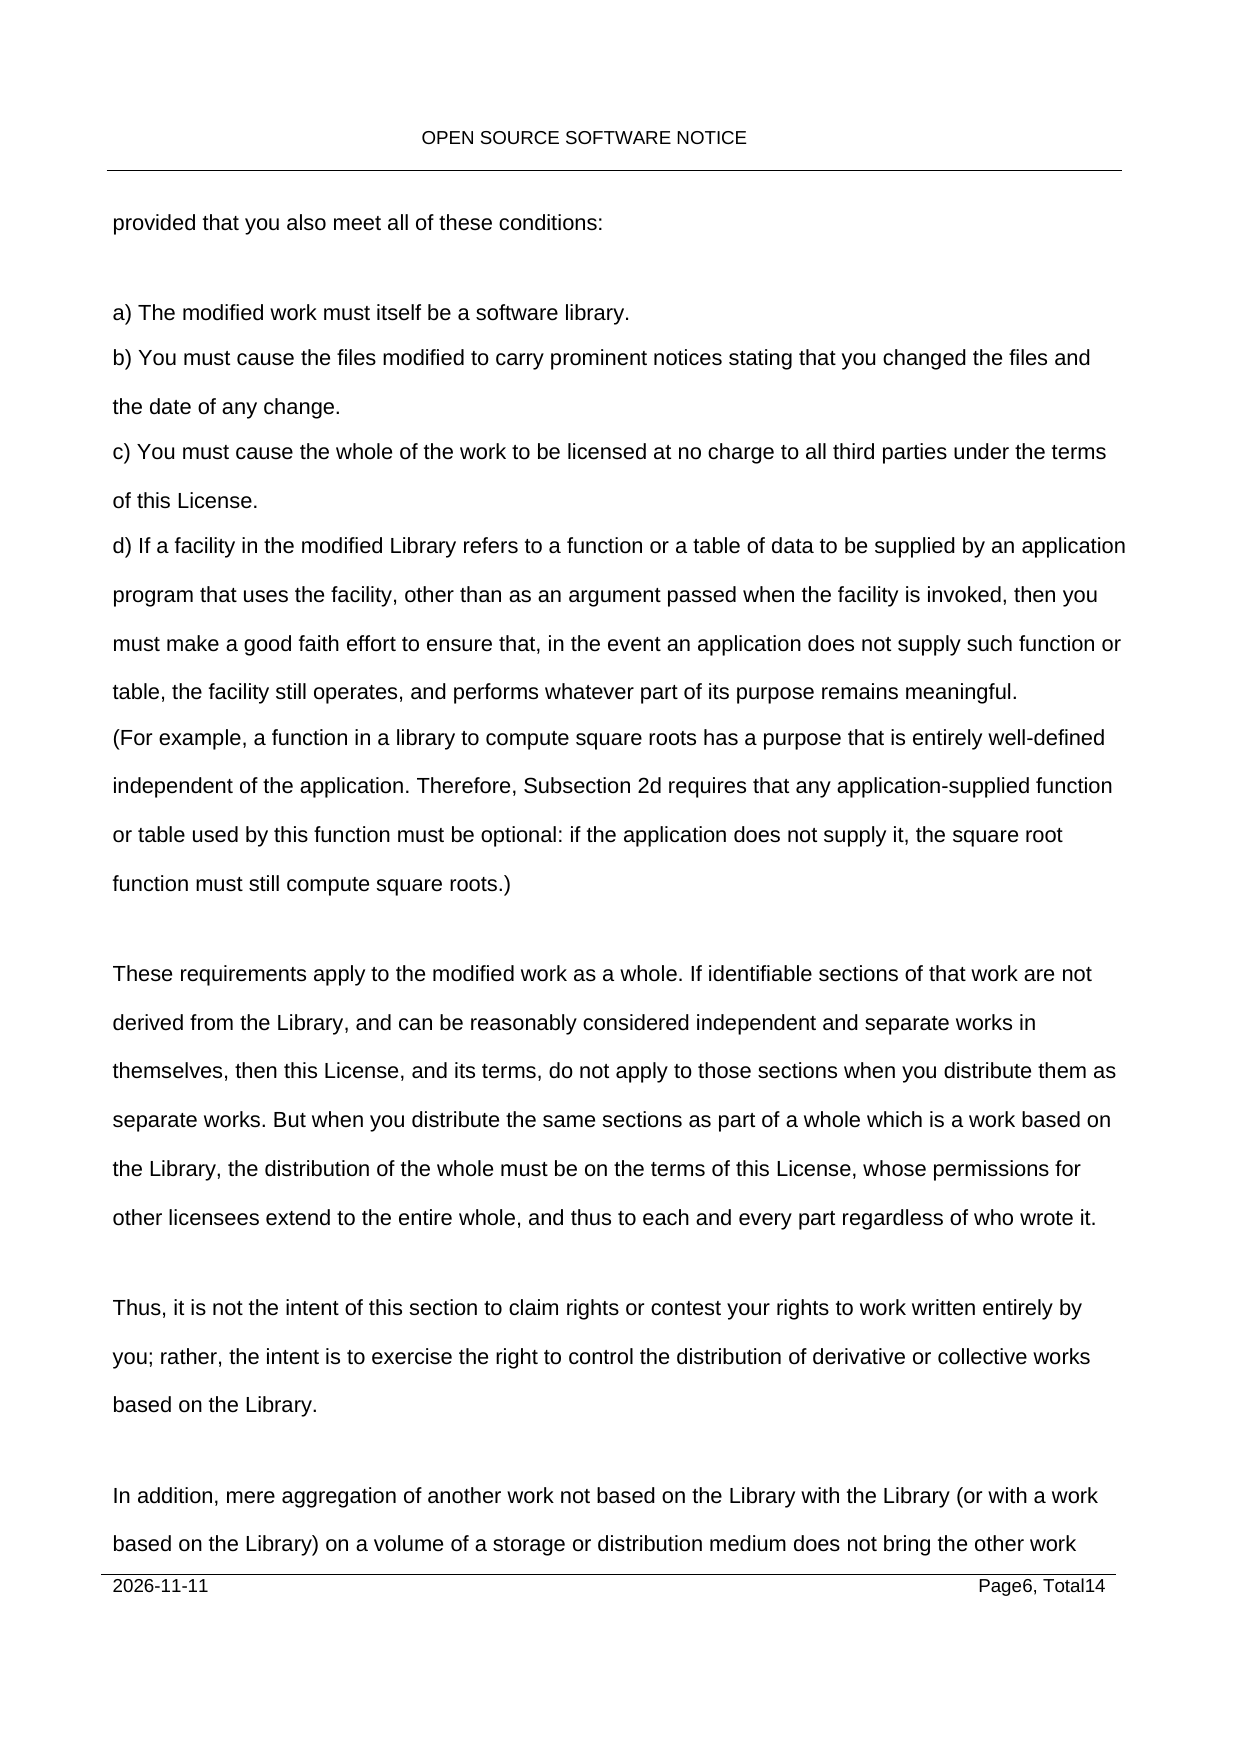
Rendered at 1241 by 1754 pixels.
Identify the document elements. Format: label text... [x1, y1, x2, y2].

text These requirements apply to the modified work as a whole. If identifiable sections of that work are not derived from the Library, and can be reasonably considered independent and separate works in themselves, then this License, and its terms, do not apply to those sections when you distribute them as separate works. But when you distribute the same sections as part of a whole which is a work based on the Library, the distribution of the whole must be on the terms of this License, whose permissions for other licensees extend to the entire whole, and thus to each and every part regardless of who wrote it. [112, 957, 1128, 1233]
text c) You must cause the whole of the work to be licensed at no charge to all third parties under the terms of this License. [112, 436, 1128, 517]
text (For example, a function in a library to compute square roots has a purpose that is entirely well-defined independent of the application. Therefore, Subsection 2d requires that any application-supplied function or table used by this function must be optional: if the application does not supply it, the square root function must still compute square roots.) [112, 721, 1128, 899]
text Thus, it is not the intent of this section to claim rights or contest your rights to work written entirely by you; rather, the intent is to exercise the right to control the distribution of derivative or collective works based on the Library. [112, 1291, 1128, 1421]
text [112, 1479, 1128, 1560]
text a) The modified work must itself be a software library. [112, 297, 1128, 329]
text d) If a facility in the modified Library refers to a function or a table of data to be supplied by an application program that uses the facility, other than as an argument passed when the facility is invoked, then you must make a good faith effort to ensure that, in the event an application does not supply such function or table, the facility still operates, and performs whatever part of its purpose remains meaningful. [112, 529, 1128, 708]
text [112, 206, 1128, 239]
text b) You must cause the files modified to carry prominent notices stating that you changed the files and the date of any change. [112, 342, 1128, 423]
